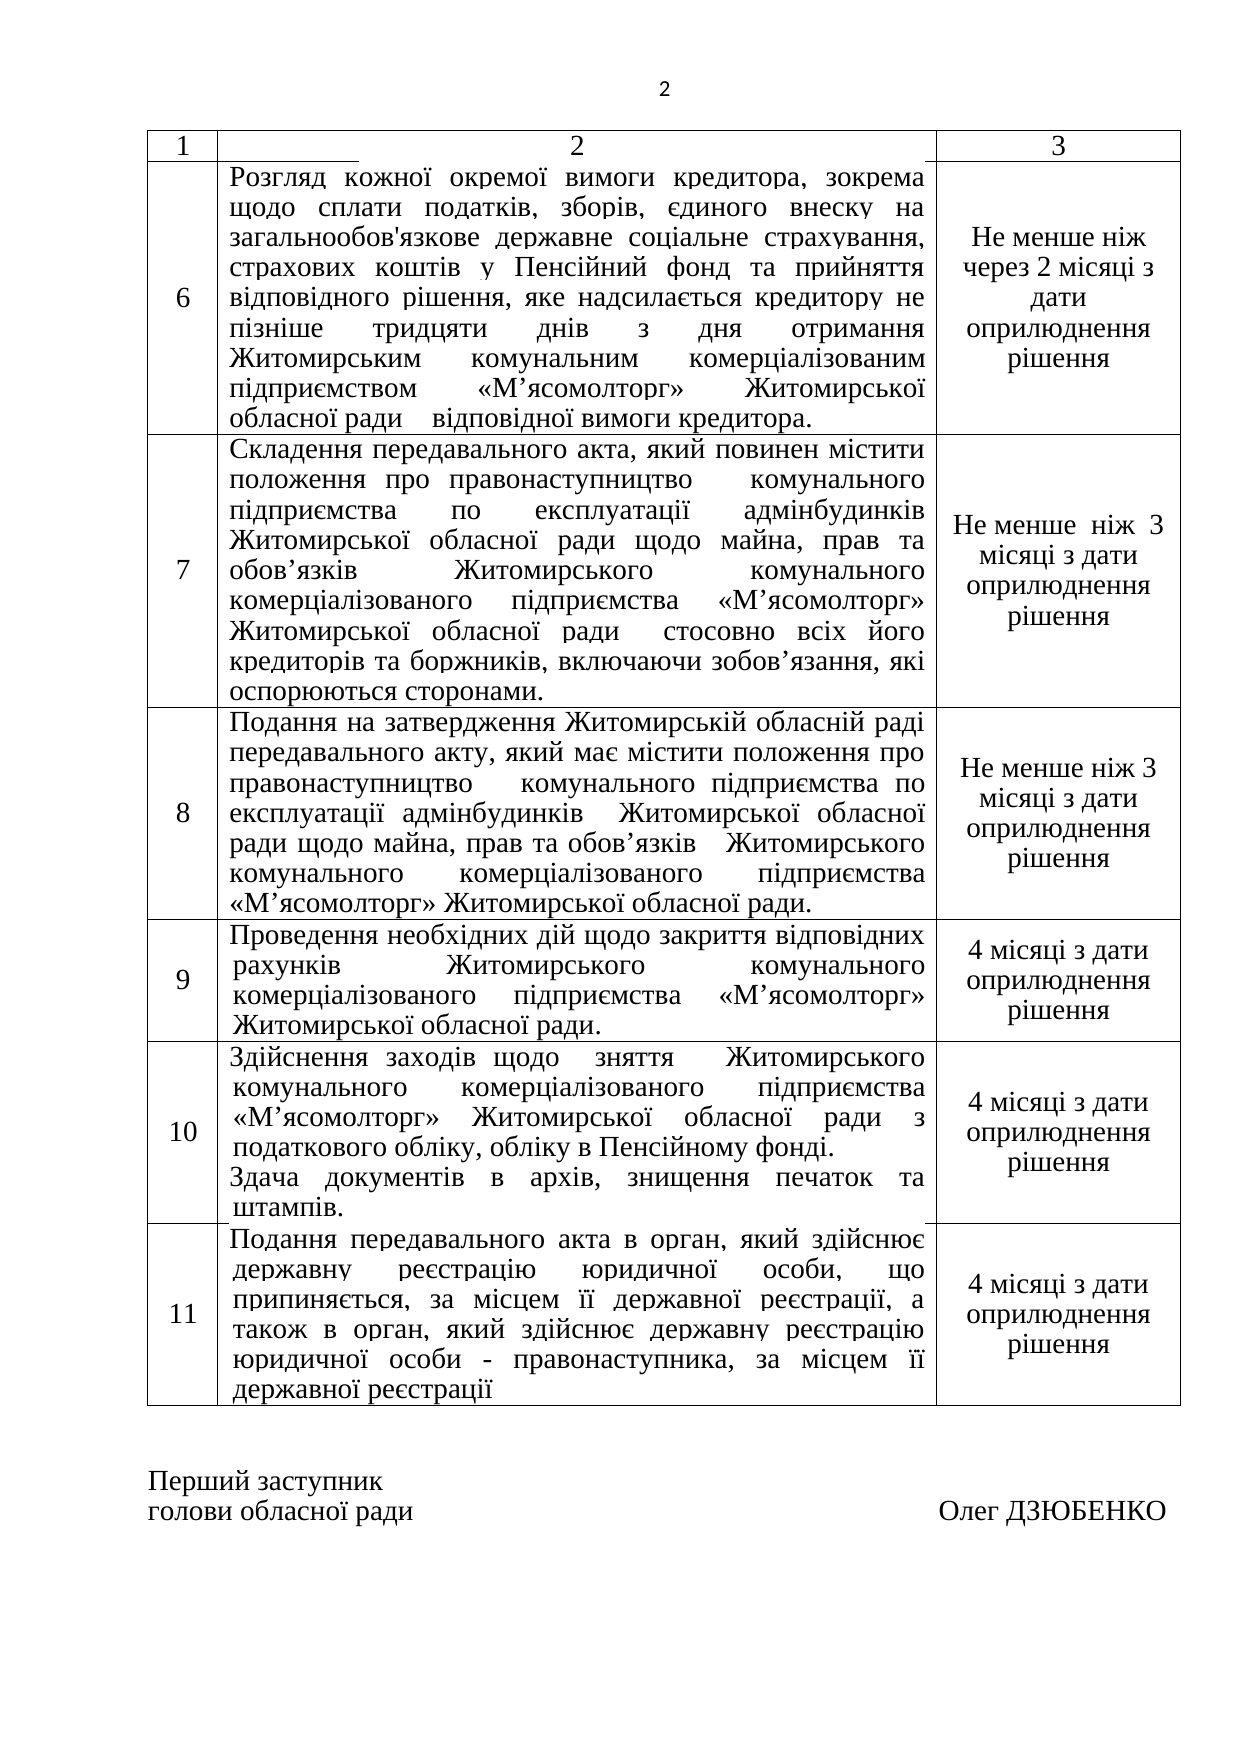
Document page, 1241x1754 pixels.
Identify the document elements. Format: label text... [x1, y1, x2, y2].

table_cell Здійснення заходів щодо зняття Житомирського комунального комерціалізованого підприємства «М’ясомолторг» Житомирської обласної ради з податкового обліку, обліку в Пенсійному фонді. Здача документів в архів, знищення печаток та штампів. [218, 1042, 936, 1223]
table_cell Не менше ніж 3 місяці з дати оприлюднення рішення [937, 708, 1180, 919]
table_cell 1 [148, 131, 217, 161]
text голови обласної ради Олег ДЗЮБЕНКО [148, 1496, 1181, 1527]
table_cell 10 [148, 1042, 217, 1223]
table_cell 11 [148, 1224, 217, 1405]
table_cell Не менше ніж через 2 місяці з дати оприлюднення рішення [937, 162, 1180, 434]
table_cell Розгляд кожної окремої вимоги кредитора, зокрема щодо сплати податків, зборів, єдиного внеску на загальнообов'язкове державне соціальне страхування, страхових коштів у Пенсійний фонд та прийняття відповідного рішення, яке надсилається кредитору не пізніше тридцяти днів з дня отримання Житомирським комунальним комерціалізованим підприємством «М’ясомолторг» Житомирської обласної ради відповідної вимоги кредитора. [218, 162, 936, 434]
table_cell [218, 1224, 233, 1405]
table_cell Проведення необхідних дій щодо закриття відповідних рахунків Житомирського комунального комерціалізованого підприємства «М’ясомолторг» Житомирської обласної ради. [218, 920, 936, 1041]
table_cell 2 [218, 131, 936, 161]
table_cell 9 [148, 920, 217, 1041]
table_cell 3 [937, 131, 1180, 161]
table_cell Не менше ніж 3 місяці з дати оприлюднення рішення [937, 435, 1180, 707]
table_cell Складення передавального акта, який повинен містити положення про правонаступництво комунального підприємства по експлуатації адмінбудинків Житомирської обласної ради щодо майна, прав та обов’язків Житомирського комунального комерціалізованого підприємства «М’ясомолторг» Житомирської обласної ради стосовно всіх його кредиторів та боржників, включаючи зобов’язання, які оспорюються сторонами. [218, 435, 936, 707]
table_cell 6 [148, 162, 217, 434]
table_cell 4 місяці з дати оприлюднення рішення [937, 920, 1180, 1041]
table_cell Подання на затвердження Житомирській обласній раді передавального акту, який має містити положення про правонаступництво комунального підприємства по експлуатації адмінбудинків Житомирської обласної ради щодо майна, прав та обов’язків Житомирського комунального комерціалізованого підприємства «М’ясомолторг» Житомирської обласної ради. [218, 708, 936, 919]
table_cell 4 місяці з дати оприлюднення рішення [937, 1224, 1180, 1405]
table_cell 4 місяці з дати оприлюднення рішення [937, 1042, 1180, 1223]
table_cell 7 [148, 435, 217, 707]
text Перший заступник [148, 1466, 1181, 1496]
table_cell Подання передавального акта в орган, який здійснює державну реєстрацію юридичної особи, що припиняється, за місцем її державної реєстрації, а також в орган, який здійснює державну реєстрацію юридичної особи - правонаступника, за місцем її державної реєстрації [493, 1224, 936, 1405]
table_cell 8 [148, 708, 217, 919]
